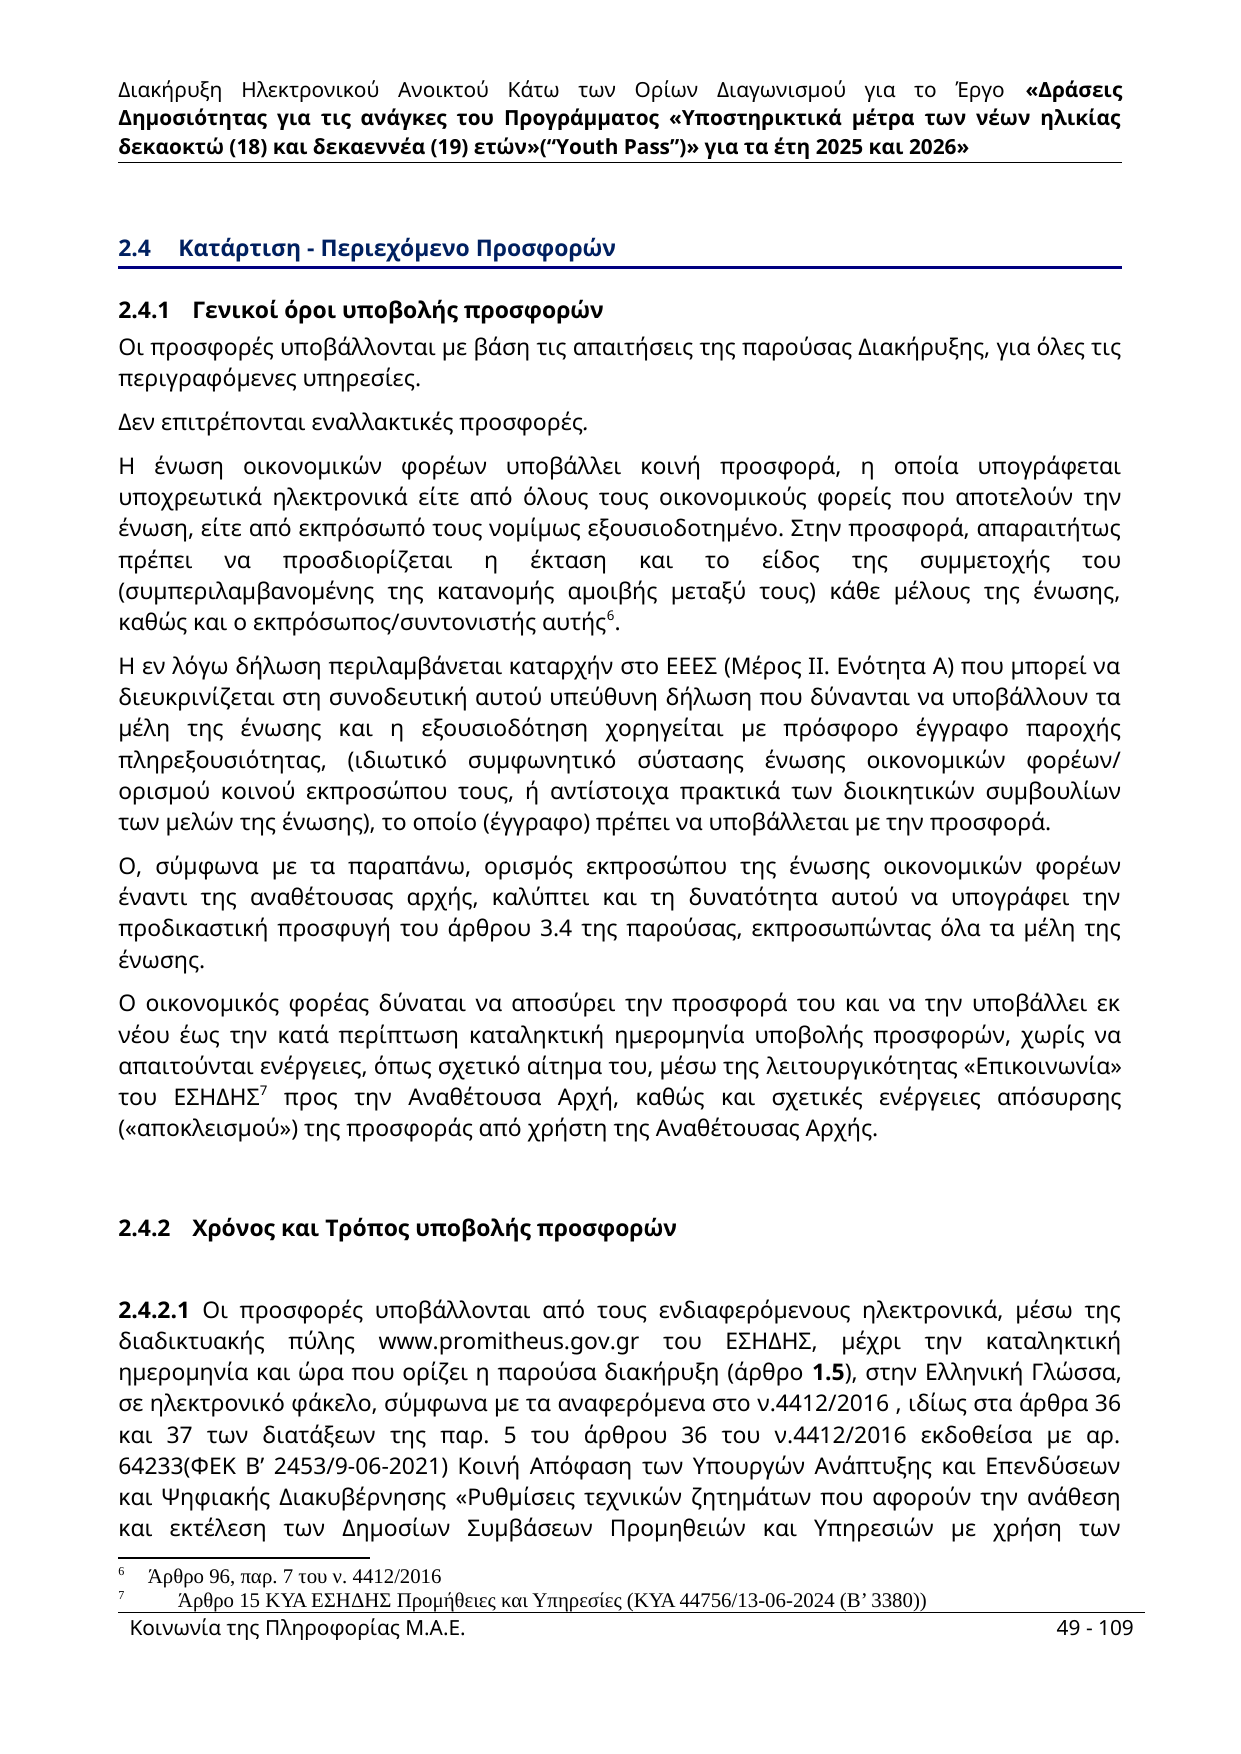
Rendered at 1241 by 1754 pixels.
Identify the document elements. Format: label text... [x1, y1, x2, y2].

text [118, 1294, 1122, 1544]
text Ο, σύμφωνα με τα παραπάνω, ορισμός εκπροσώπου της ένωσης οικονομικών φορέων έναντι της αναθέτουσας αρχής, καλύπτει και τη δυνατότητα αυτού να υπογράφει την προδικαστική προσφυγή του άρθρου 3.4 της παρούσας, εκπροσωπώντας όλα τα μέλη της ένωσης. [118, 850, 1122, 975]
text Ο οικονομικός φορέας δύναται να αποσύρει την προσφορά του και να την υποβάλλει εκ νέου έως την κατά περίπτωση καταληκτική ημερομηνία υποβολής προσφορών, χωρίς να απαιτούνται ενέργειες, όπως σχετικό αίτημα του, μέσω της λειτουργικότητας «Επικοινωνία» του ΕΣΗΔΗΣ προς την Αναθέτουσα Αρχή, καθώς και σχετικές ενέργειες απόσυρσης («αποκλεισμού») της προσφοράς από χρήστη της Αναθέτουσας Αρχής. [118, 987, 1122, 1144]
subtitle Γενικοί όροι υποβολής προσφορών [118, 294, 1122, 325]
text Η εν λόγω δήλωση περιλαμβάνεται καταρχήν στο ΕΕΕΣ (Μέρος ΙΙ. Ενότητα Α) που μπορεί να διευκρινίζεται στη συνοδευτική αυτού υπεύθυνη δήλωση που δύνανται να υποβάλλουν τα μέλη της ένωσης και η εξουσιοδότηση χορηγείται με πρόσφορο έγγραφο παροχής πληρεξουσιότητας, (ιδιωτικό συμφωνητικό σύστασης ένωσης οικονομικών φορέων/ ορισμού κοινού εκπροσώπου τους, ή αντίστοιχα πρακτικά των διοικητικών συμβουλίων των μελών της ένωσης), το οποίο (έγγραφο) πρέπει να υποβάλλεται με την προσφορά. [118, 650, 1122, 837]
subtitle Κατάρτιση - Περιεχόμενο Προσφορών [118, 232, 1122, 266]
text Η ένωση οικονομικών φορέων υποβάλλει κοινή προσφορά, η οποία υπογράφεται υποχρεωτικά ηλεκτρονικά είτε από όλους τους οικονομικούς φορείς που αποτελούν την ένωση, είτε από εκπρόσωπό τους νομίμως εξουσιοδοτημένο. Στην προσφορά, απαραιτήτως πρέπει να προσδιορίζεται η έκταση και το είδος της συμμετοχής του (συμπεριλαμβανομένης της κατανομής αμοιβής μεταξύ τους) κάθε μέλους της ένωσης, καθώς και ο εκπρόσωπος/συντονιστής αυτής. [118, 450, 1122, 637]
text Δεν επιτρέπονται εναλλακτικές προσφορές. [118, 406, 1122, 437]
subtitle Χρόνος και Τρόπος υποβολής προσφορών [118, 1212, 1122, 1244]
text Οι προσφορές υποβάλλονται με βάση τις απαιτήσεις της παρούσας Διακήρυξης, για όλες τις περιγραφόμενες υπηρεσίες. [118, 331, 1122, 394]
